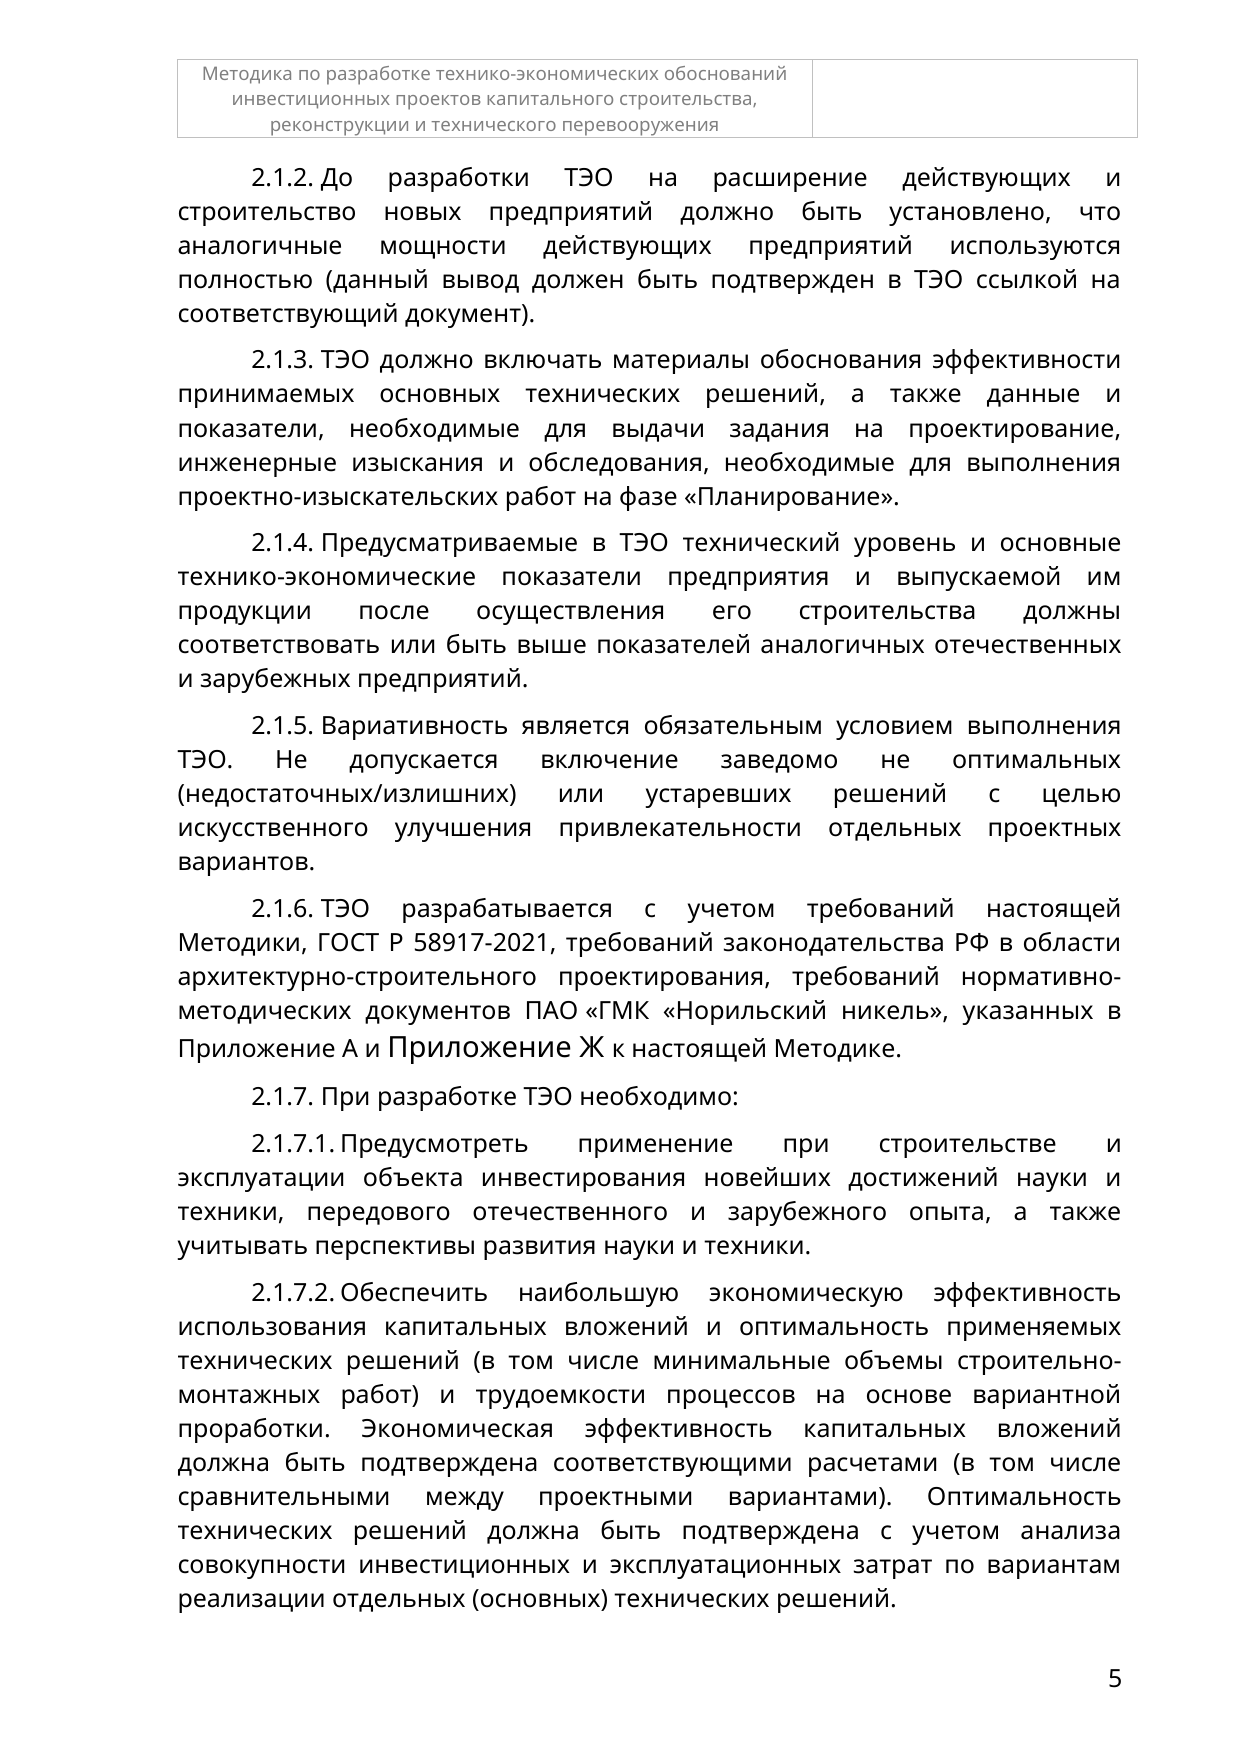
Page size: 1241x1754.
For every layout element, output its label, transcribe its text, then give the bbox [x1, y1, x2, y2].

list Предусмотреть применение при строительстве и эксплуатации объекта инвестирования новейших достижений науки и техники, передового отечественного и зарубежного опыта, а также учитывать перспективы развития науки и техники. [177, 1126, 1122, 1262]
list До разработки ТЭО на расширение действующих и строительство новых предприятий должно быть установлено, что аналогичные мощности действующих предприятий используются полностью (данный вывод должен быть подтвержден в ТЭО ссылкой на соответствующий документ). [177, 159, 1122, 329]
list При разработке ТЭО необходимо: [177, 1079, 1122, 1113]
list Обеспечить наибольшую экономическую эффективность использования капитальных вложений и оптимальность применяемых технических решений (в том числе минимальные объемы строительно-монтажных работ) и трудоемкости процессов на основе вариантной проработки. Экономическая эффективность капитальных вложений должна быть подтверждена соответствующими расчетами (в том числе сравнительными между проектными вариантами). Оптимальность технических решений должна быть подтверждена с учетом анализа совокупности инвестиционных и эксплуатационных затрат по вариантам реализации отдельных (основных) технических решений. [177, 1274, 1122, 1615]
list ТЭО разрабатывается с учетом требований настоящей Методики, ГОСТ Р 58917-2021, требований законодательства РФ в области архитектурно-строительного проектирования, требований нормативно-методических документов ПАО «ГМК «Норильский никель», указанных в Приложение А и Приложение Ж к настоящей Методике. [177, 891, 1122, 1066]
list ТЭО должно включать материалы обоснования эффективности принимаемых основных технических решений, а также данные и показатели, необходимые для выдачи задания на проектирование, инженерные изыскания и обследования, необходимые для выполнения проектно-изыскательских работ на фазе «Планирование». [177, 342, 1122, 512]
list Вариативность является обязательным условием выполнения ТЭО. Не допускается включение заведомо не оптимальных (недостаточных/излишних) или устаревших решений с целью искусственного улучшения привлекательности отдельных проектных вариантов. [177, 708, 1122, 878]
list Предусматриваемые в ТЭО технический уровень и основные технико-экономические показатели предприятия и выпускаемой им продукции после осуществления его строительства должны соответствовать или быть выше показателей аналогичных отечественных и зарубежных предприятий. [177, 525, 1122, 695]
